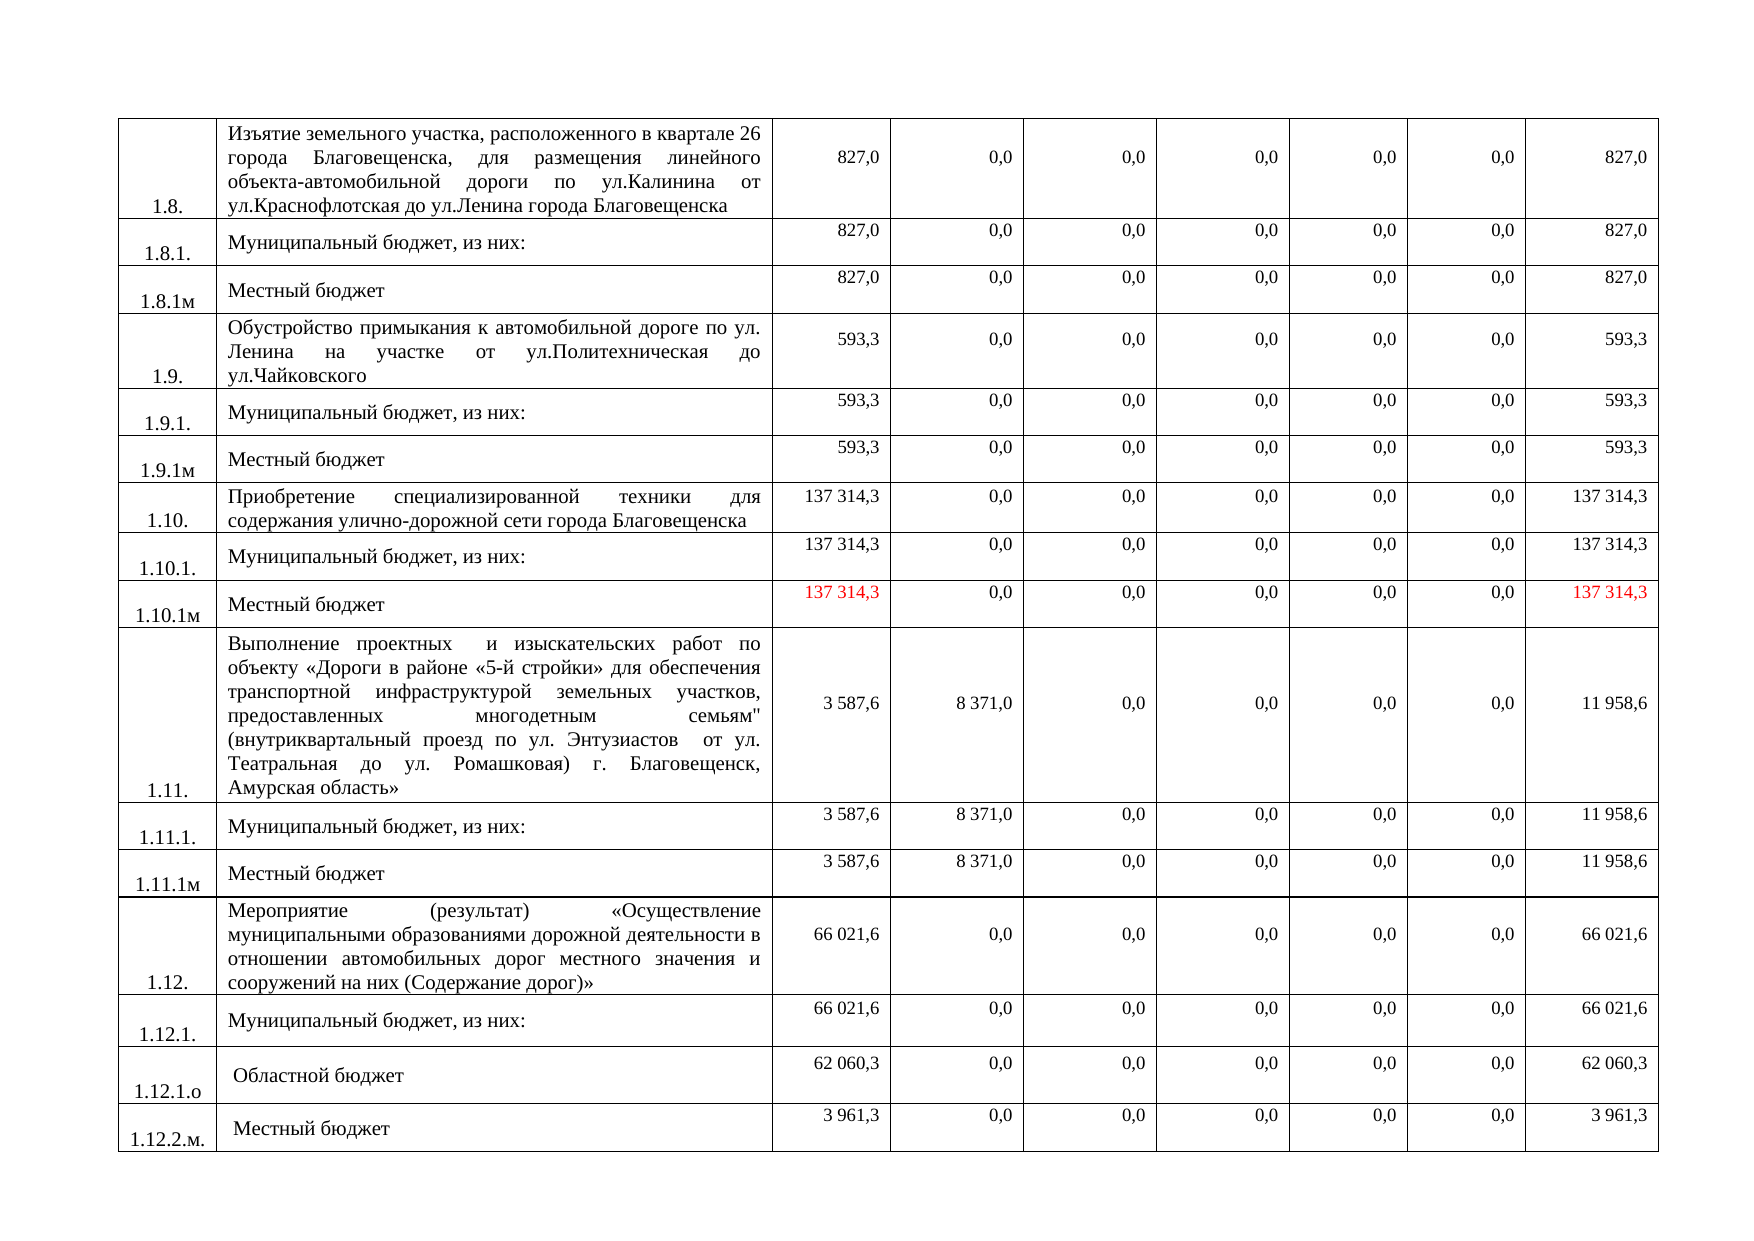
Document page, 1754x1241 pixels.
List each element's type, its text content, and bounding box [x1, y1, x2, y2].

table_cell 1.12. [119, 898, 216, 994]
table_cell Муниципальный бюджет, из них: [217, 803, 772, 849]
table_cell 827,0 [773, 266, 890, 313]
table_cell 3 587,6 [773, 850, 890, 896]
table_cell 1.10.1. [119, 533, 216, 579]
table_cell 0,0 [1157, 483, 1289, 532]
table_cell 1.9. [119, 314, 216, 388]
table_cell 0,0 [1024, 850, 1156, 896]
table_cell Местный бюджет [217, 850, 772, 896]
table_cell 8 371,0 [891, 628, 1023, 802]
table_cell 0,0 [1157, 1104, 1289, 1151]
table_cell 137 314,3 [1526, 581, 1658, 627]
table_cell 1.11. [119, 628, 216, 802]
table_cell 0,0 [1157, 119, 1289, 218]
table_cell 0,0 [1408, 533, 1525, 579]
table_cell 66 021,6 [1526, 995, 1658, 1046]
table_cell Приобретение специализированной техники для содержания улично-дорожной сети города Благовещенска [217, 483, 772, 532]
table_cell 0,0 [1290, 436, 1407, 482]
table_cell Муниципальный бюджет, из них: [217, 389, 772, 435]
table_cell 1.10. [119, 483, 216, 532]
table_cell 0,0 [1408, 266, 1525, 313]
table_cell 0,0 [1024, 119, 1156, 218]
table_cell 0,0 [891, 995, 1023, 1046]
table_cell 3 961,3 [773, 1104, 890, 1151]
table_cell 0,0 [1290, 389, 1407, 435]
table_cell 593,3 [773, 314, 890, 388]
table_cell 11 958,6 [1526, 803, 1658, 849]
table_cell Выполнение проектных и изыскательских работ по объекту «Дороги в районе «5-й стройки» для обеспечения транспортной инфраструктурой земельных участков, предоставленных многодетным семьям" (внутриквартальный проезд по ул. Энтузиастов от ул. Театральная до ул. Ромашковая) г. Благовещенск, Амурская область» [217, 628, 772, 802]
table_cell 1.12.1. [119, 995, 216, 1046]
table_cell 0,0 [1408, 314, 1525, 388]
table_cell 0,0 [1290, 219, 1407, 265]
table_cell 593,3 [1526, 314, 1658, 388]
table_cell 11 958,6 [1526, 850, 1658, 896]
table_cell 827,0 [773, 219, 890, 265]
table_cell 62 060,3 [773, 1047, 890, 1103]
table_cell Муниципальный бюджет, из них: [217, 995, 772, 1046]
table_cell 0,0 [1157, 266, 1289, 313]
table_cell 0,0 [1024, 1104, 1156, 1151]
table_cell 0,0 [1157, 581, 1289, 627]
table_cell 0,0 [1290, 266, 1407, 313]
table_cell 0,0 [891, 581, 1023, 627]
table_cell 0,0 [1290, 581, 1407, 627]
table_cell 0,0 [891, 219, 1023, 265]
table_cell Местный бюджет [217, 266, 772, 313]
table_cell 0,0 [1024, 1047, 1156, 1103]
table_cell Местный бюджет [217, 436, 772, 482]
table_cell 1.9.1. [119, 389, 216, 435]
table_cell 0,0 [1408, 581, 1525, 627]
table_cell 1.12.2.м. [119, 1104, 216, 1151]
table_cell 137 314,3 [773, 483, 890, 532]
table_cell 593,3 [1526, 436, 1658, 482]
table_cell 0,0 [891, 1104, 1023, 1151]
table_cell 0,0 [1024, 581, 1156, 627]
table_cell 0,0 [1408, 219, 1525, 265]
table_cell 3 961,3 [1526, 1104, 1658, 1151]
table_cell 0,0 [891, 119, 1023, 218]
table_cell 0,0 [1024, 314, 1156, 388]
table_cell Обустройство примыкания к автомобильной дороге по ул. Ленина на участке от ул.Политехническая до ул.Чайковского [217, 314, 772, 388]
table_cell 137 314,3 [773, 533, 890, 579]
table_cell 0,0 [891, 483, 1023, 532]
table_cell 0,0 [1408, 119, 1525, 218]
table_cell 8 371,0 [891, 850, 1023, 896]
table_cell 1.11.1. [119, 803, 216, 849]
table_cell 0,0 [1408, 898, 1525, 994]
table_cell 66 021,6 [773, 995, 890, 1046]
table_cell 1.9.1м [119, 436, 216, 482]
table_cell Муниципальный бюджет, из них: [217, 533, 772, 579]
table_cell 827,0 [773, 119, 890, 218]
table_cell 0,0 [1024, 389, 1156, 435]
table_cell 0,0 [891, 898, 1023, 994]
table_cell 0,0 [1290, 898, 1407, 994]
table_cell 0,0 [1024, 898, 1156, 994]
table_cell 0,0 [1157, 898, 1289, 994]
table_cell 827,0 [1526, 219, 1658, 265]
table_cell 0,0 [1157, 803, 1289, 849]
table_cell 0,0 [1290, 850, 1407, 896]
table_cell 0,0 [1024, 995, 1156, 1046]
table_cell Мероприятие (результат) «Осуществление муниципальными образованиями дорожной деятельности в отношении автомобильных дорог местного значения и сооружений на них (Содержание дорог)» [217, 898, 772, 994]
table_cell 0,0 [1408, 389, 1525, 435]
table_cell 0,0 [1290, 1104, 1407, 1151]
table_cell Муниципальный бюджет, из них: [217, 219, 772, 265]
table_cell 8 371,0 [891, 803, 1023, 849]
table_cell 0,0 [1024, 628, 1156, 802]
table_cell 62 060,3 [1526, 1047, 1658, 1103]
table_cell 0,0 [1157, 436, 1289, 482]
table_cell 0,0 [1157, 314, 1289, 388]
table_cell 0,0 [1024, 266, 1156, 313]
table_cell 827,0 [1526, 266, 1658, 313]
table_cell 0,0 [1408, 850, 1525, 896]
table_cell 0,0 [1290, 995, 1407, 1046]
table_cell 0,0 [1157, 533, 1289, 579]
table_cell 1.8. [119, 119, 216, 218]
table_cell 0,0 [1408, 483, 1525, 532]
table_cell 137 314,3 [1526, 533, 1658, 579]
table_cell 0,0 [1290, 803, 1407, 849]
table_cell 0,0 [891, 266, 1023, 313]
table_cell 0,0 [1408, 628, 1525, 802]
table_cell 0,0 [1290, 628, 1407, 802]
table_cell 593,3 [773, 389, 890, 435]
table_cell 0,0 [1408, 995, 1525, 1046]
table_cell 0,0 [1157, 389, 1289, 435]
table_cell 0,0 [1157, 219, 1289, 265]
table_cell 0,0 [1157, 1047, 1289, 1103]
table_cell 0,0 [1157, 995, 1289, 1046]
table_cell 1.10.1м [119, 581, 216, 627]
table_cell 66 021,6 [1526, 898, 1658, 994]
table_cell 0,0 [1408, 803, 1525, 849]
table_cell 0,0 [891, 1047, 1023, 1103]
table_cell 1.8.1. [119, 219, 216, 265]
table_cell 0,0 [1290, 1047, 1407, 1103]
table_cell 0,0 [1024, 219, 1156, 265]
table_cell 1.8.1м [119, 266, 216, 313]
table_cell 0,0 [1024, 533, 1156, 579]
table_cell 3 587,6 [773, 803, 890, 849]
table_cell 827,0 [1526, 119, 1658, 218]
table_cell 0,0 [1290, 119, 1407, 218]
table_cell 0,0 [891, 314, 1023, 388]
table_cell 0,0 [891, 436, 1023, 482]
table_cell Изъятие земельного участка, расположенного в квартале 26 города Благовещенска, для размещения линейного объекта-автомобильной дороги по ул.Калинина от ул.Краснофлотская до ул.Ленина города Благовещенска [217, 119, 772, 218]
table_cell 1.12.1.о [119, 1047, 216, 1103]
table_cell 0,0 [1290, 483, 1407, 532]
table_cell 66 021,6 [773, 898, 890, 994]
table_cell 0,0 [891, 533, 1023, 579]
table_cell Областной бюджет [217, 1047, 772, 1103]
table_cell 0,0 [1290, 533, 1407, 579]
table_cell Местный бюджет [217, 1104, 772, 1151]
table_cell 0,0 [1408, 1047, 1525, 1103]
table_cell 593,3 [1526, 389, 1658, 435]
table_cell 11 958,6 [1526, 628, 1658, 802]
table_cell 0,0 [1290, 314, 1407, 388]
table_cell 137 314,3 [1526, 483, 1658, 532]
table_cell 0,0 [891, 389, 1023, 435]
table_cell 3 587,6 [773, 628, 890, 802]
table_cell 0,0 [1024, 483, 1156, 532]
table_cell Местный бюджет [217, 581, 772, 627]
table_cell 0,0 [1024, 436, 1156, 482]
table_cell 0,0 [1024, 803, 1156, 849]
table_cell 0,0 [1408, 1104, 1525, 1151]
table_cell 0,0 [1157, 850, 1289, 896]
table_cell 0,0 [1408, 436, 1525, 482]
table_cell 0,0 [1157, 628, 1289, 802]
table_cell 593,3 [773, 436, 890, 482]
table_cell 137 314,3 [773, 581, 890, 627]
table_cell 1.11.1м [119, 850, 216, 896]
